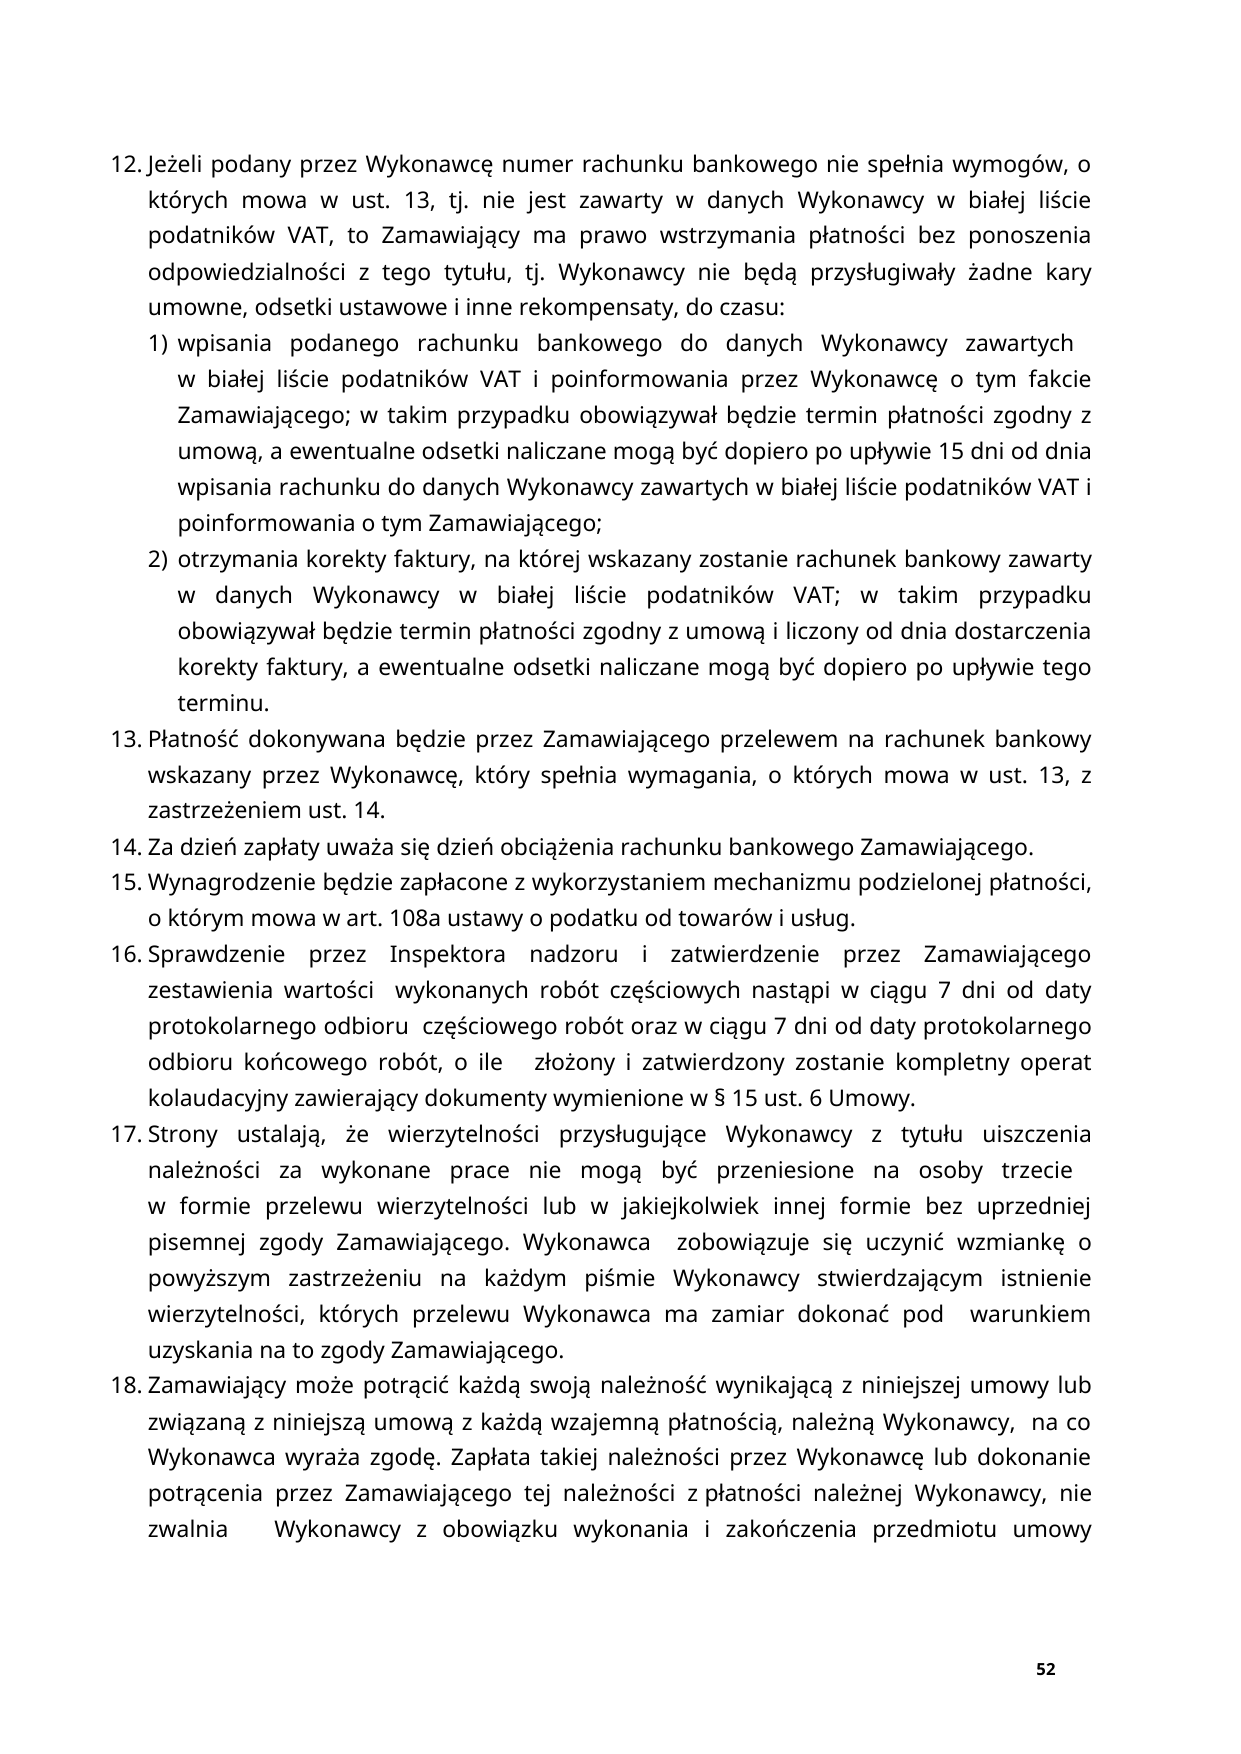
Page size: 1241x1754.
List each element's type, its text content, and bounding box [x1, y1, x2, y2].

list Płatność dokonywana będzie przez Zamawiającego przelewem na rachunek bankowy wskazany przez Wykonawcę, który spełnia wymagania, o których mowa w ust. 13, z zastrzeżeniem ust. 14. [110, 723, 1093, 826]
list Sprawdzenie przez Inspektora nadzoru i zatwierdzenie przez Zamawiającego zestawienia wartości wykonanych robót częściowych nastąpi w ciągu 7 dni od daty protokolarnego odbioru częściowego robót oraz w ciągu 7 dni od daty protokolarnego odbioru końcowego robót, o ile złożony i zatwierdzony zostanie kompletny operat kolaudacyjny zawierający dokumenty wymienione w § 15 ust. 6 Umowy. [110, 938, 1093, 1113]
list otrzymania korekty faktury, na której wskazany zostanie rachunek bankowy zawarty w danych Wykonawcy w białej liście podatników VAT; w takim przypadku obowiązywał będzie termin płatności zgodny z umową i liczony od dnia dostarczenia korekty faktury, a ewentualne odsetki naliczane mogą być dopiero po upływie tego terminu. [148, 543, 1093, 718]
list Wynagrodzenie będzie zapłacone z wykorzystaniem mechanizmu podzielonej płatności, o którym mowa w art. 108a ustawy o podatku od towarów i usług. [110, 866, 1093, 933]
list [110, 1369, 1093, 1544]
list Strony ustalają, że wierzytelności przysługujące Wykonawcy z tytułu uiszczenia należności za wykonane prace nie mogą być przeniesione na osoby trzecie w formie przelewu wierzytelności lub w jakiejkolwiek innej formie bez uprzedniej pisemnej zgody Zamawiającego. Wykonawca zobowiązuje się uczynić wzmiankę o powyższym zastrzeżeniu na każdym piśmie Wykonawcy stwierdzającym istnienie wierzytelności, których przelewu Wykonawca ma zamiar dokonać pod warunkiem uzyskania na to zgody Zamawiającego. [110, 1118, 1093, 1365]
list Jeżeli podany przez Wykonawcę numer rachunku bankowego nie spełnia wymogów, o których mowa w ust. 13, tj. nie jest zawarty w danych Wykonawcy w białej liście podatników VAT, to Zamawiający ma prawo wstrzymania płatności bez ponoszenia odpowiedzialności z tego tytułu, tj. Wykonawcy nie będą przysługiwały żadne kary umowne, odsetki ustawowe i inne rekompensaty, do czasu: [110, 148, 1093, 323]
list Za dzień zapłaty uważa się dzień obciążenia rachunku bankowego Zamawiającego. [110, 830, 1093, 862]
list wpisania podanego rachunku bankowego do danych Wykonawcy zawartych w białej liście podatników VAT i poinformowania przez Wykonawcę o tym fakcie Zamawiającego; w takim przypadku obowiązywał będzie termin płatności zgodny z umową, a ewentualne odsetki naliczane mogą być dopiero po upływie 15 dni od dnia wpisania rachunku do danych Wykonawcy zawartych w białej liście podatników VAT i poinformowania o tym Zamawiającego; [148, 327, 1093, 538]
